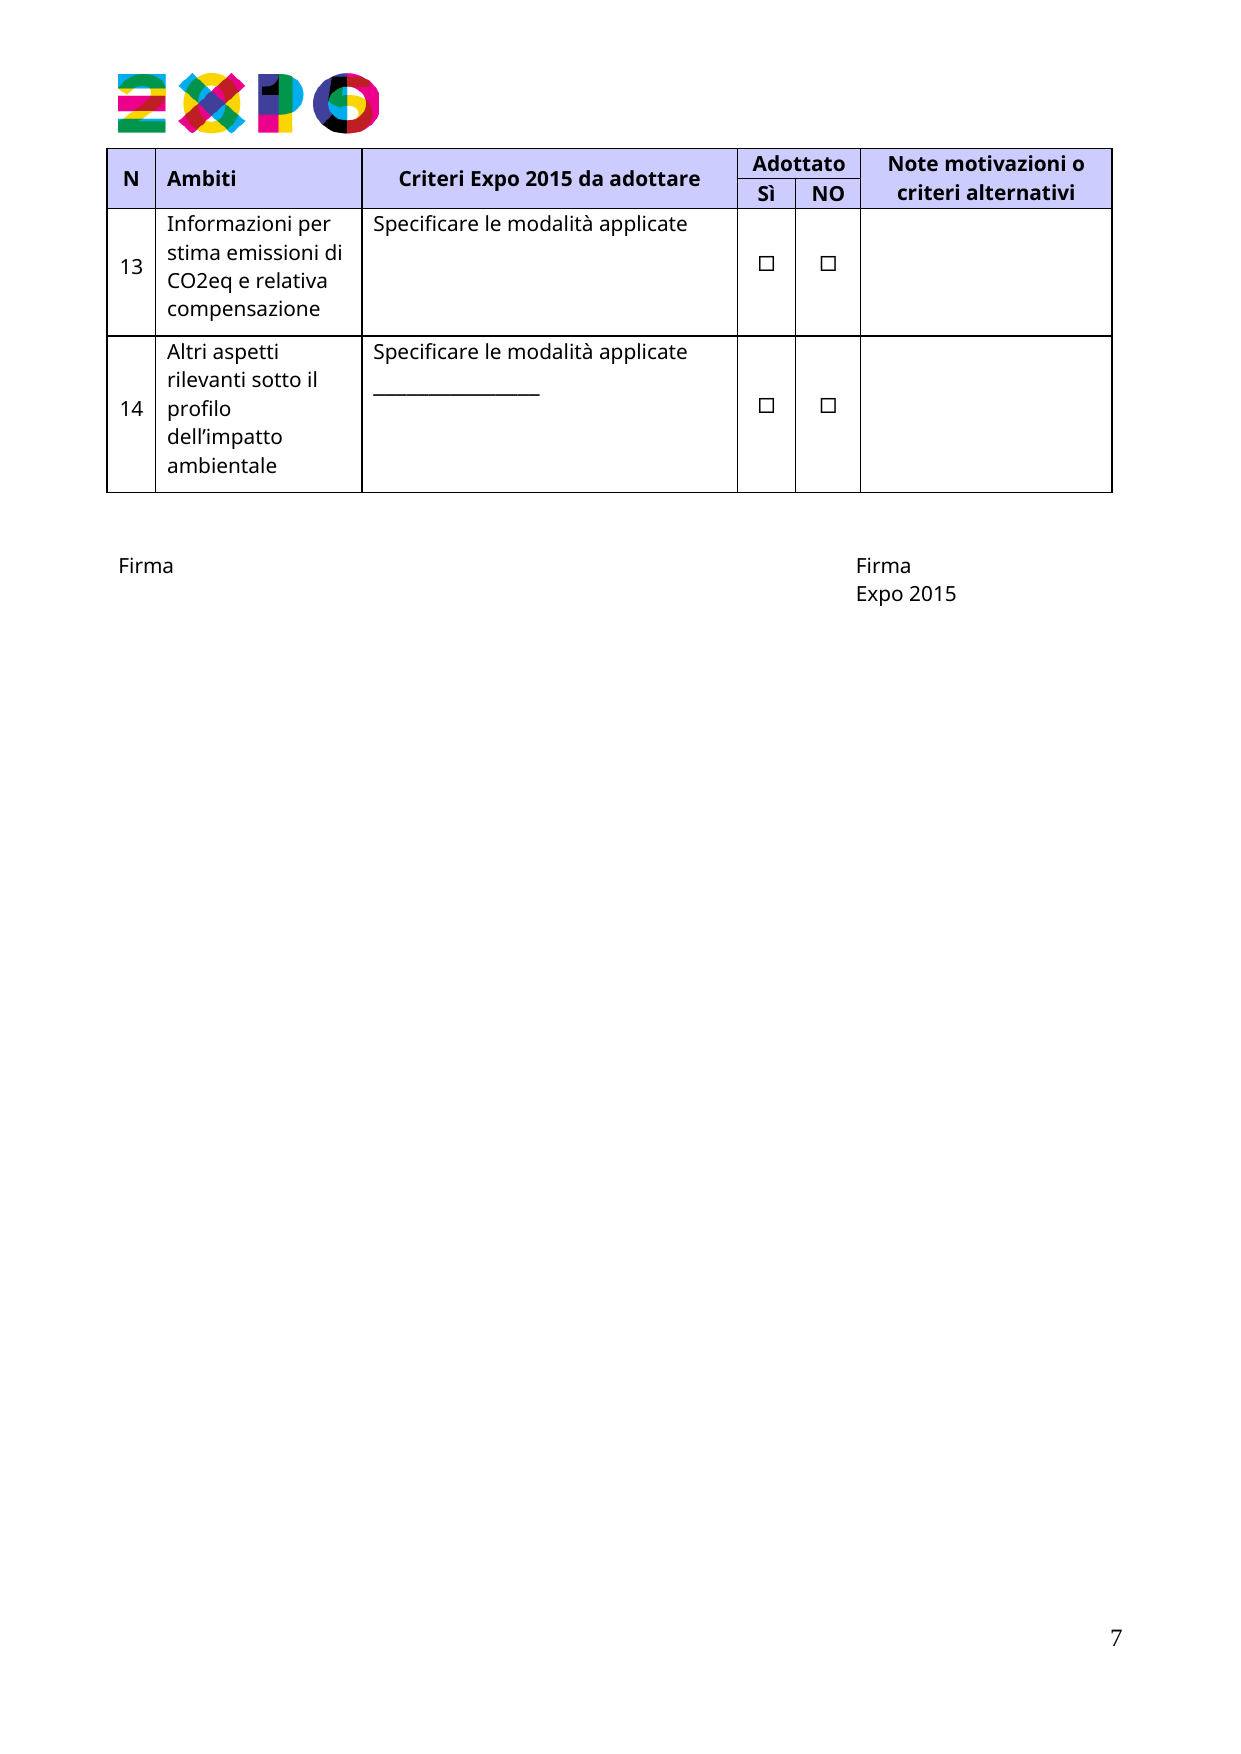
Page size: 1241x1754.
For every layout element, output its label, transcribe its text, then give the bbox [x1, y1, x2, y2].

table_cell Informazioni per stima emissioni di CO2eq e relativa compensazione [156, 209, 361, 335]
picture [118, 73, 379, 137]
table_cell [796, 209, 860, 335]
table_cell [738, 209, 795, 335]
table_cell Altri aspetti rilevanti sotto il profilo dell’impatto ambientale [156, 337, 361, 492]
table_header Ambiti [156, 149, 361, 208]
table_cell [796, 337, 860, 492]
table_cell Sì [738, 179, 795, 208]
table_cell Specificare le modalità applicate _______________ [363, 337, 737, 492]
text Expo 2015 [118, 579, 1122, 608]
table_cell 13 [108, 209, 155, 335]
table_cell [738, 337, 795, 492]
text Firma Firma [118, 551, 1122, 579]
table_header Criteri Expo 2015 da adottare [363, 149, 737, 208]
table_cell NO [796, 179, 860, 208]
table_cell 14 [108, 337, 155, 492]
table_header Adottato [738, 149, 860, 178]
table_cell Specificare le modalità applicate [363, 209, 737, 335]
table_cell [861, 337, 1111, 492]
table_cell [861, 209, 1111, 335]
table_header Note motivazioni o criteri alternativi adottati Documenti Prodotti [861, 149, 1111, 208]
table_header N [108, 149, 155, 208]
